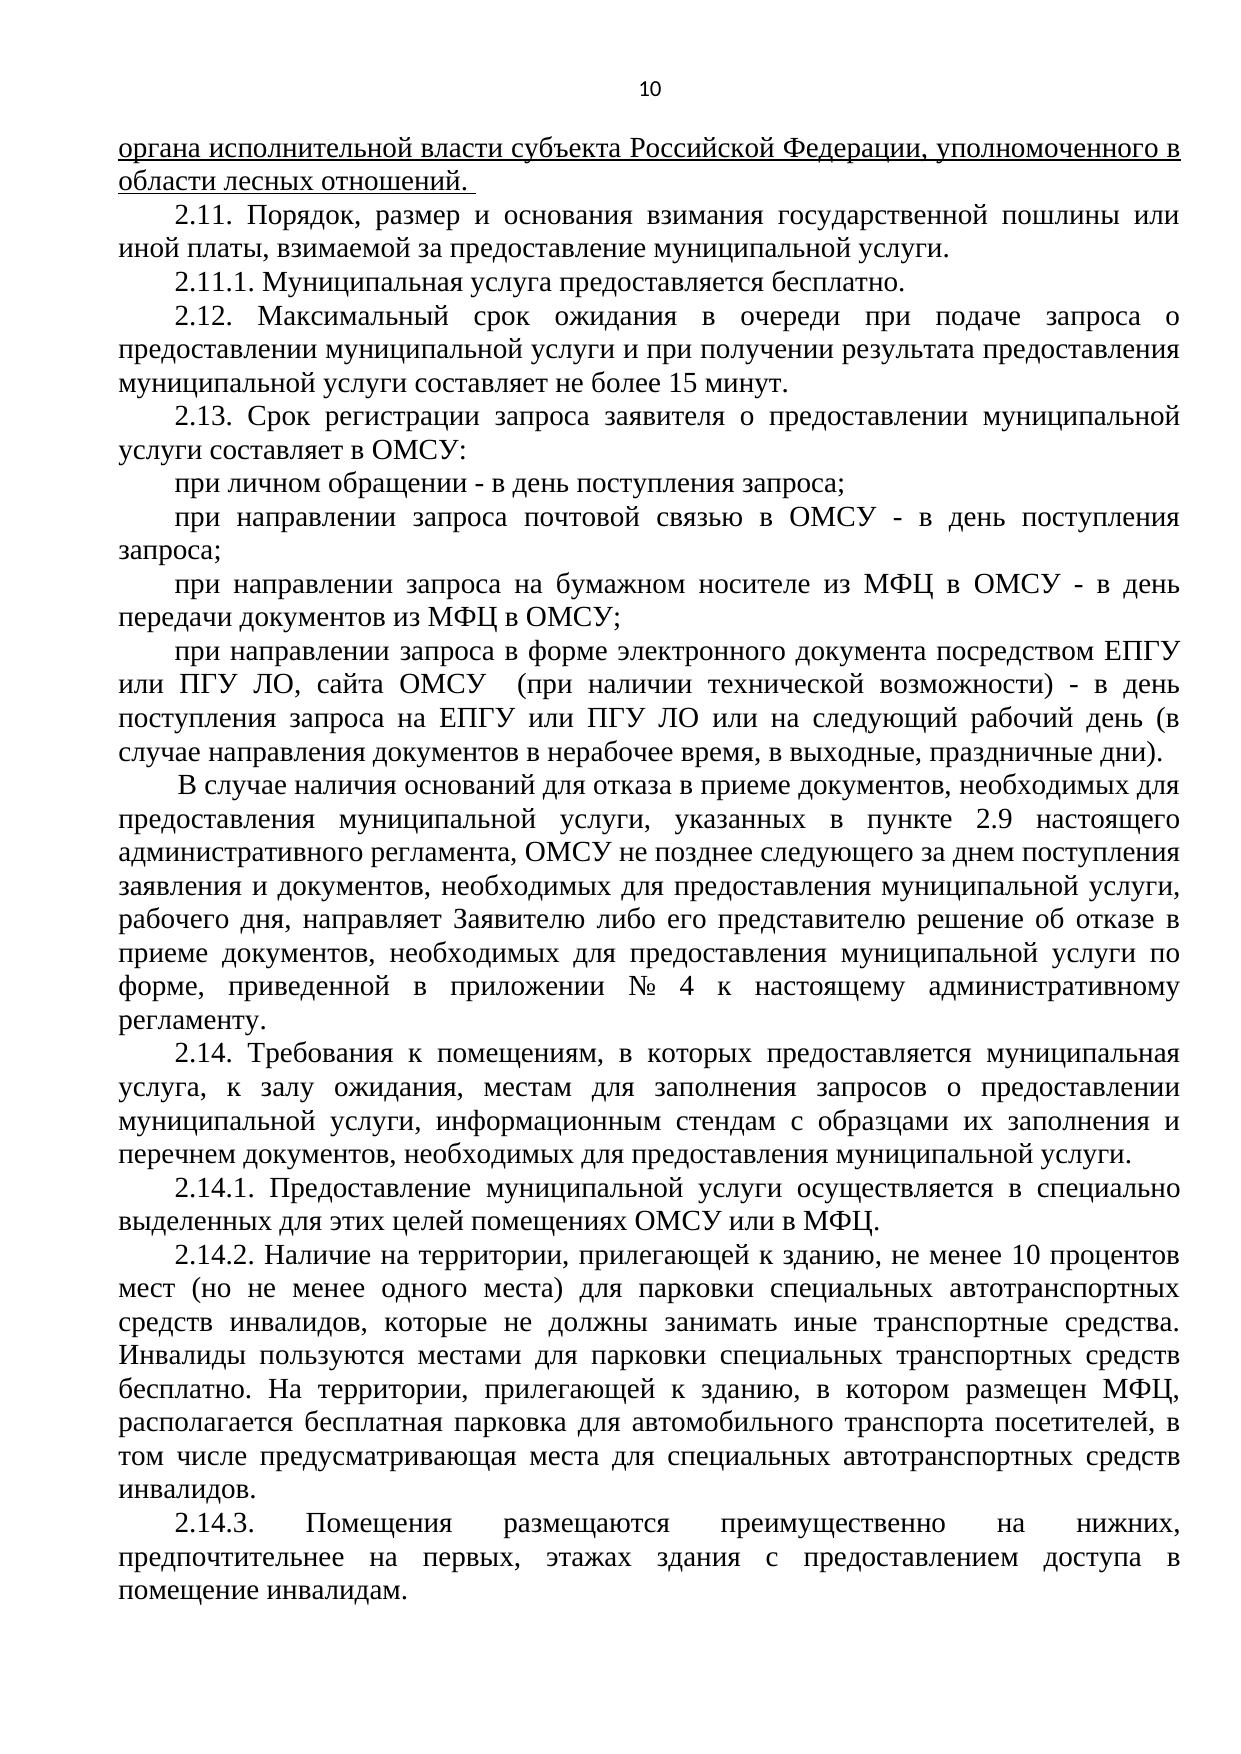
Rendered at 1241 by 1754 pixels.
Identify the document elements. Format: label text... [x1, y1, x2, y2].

text при направлении запроса почтовой связью в ОМСУ - в день поступления запроса; [118, 499, 1181, 566]
text при направлении запроса на бумажном носителе из МФЦ в ОМСУ - в день передачи документов из МФЦ в ОМСУ; [118, 566, 1181, 633]
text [118, 130, 1181, 159]
text 2.14.3. Помещения размещаются преимущественно на нижних, предпочтительнее на первых, этажах здания с предоставлением доступа в помещение инвалидам. [118, 1505, 1181, 1606]
text В случае наличия оснований для отказа в приеме документов, необходимых для предоставления муниципальной услуги, указанных в пункте 2.9 настоящего административного регламента, ОМСУ не позднее следующего за днем поступления заявления и документов, необходимых для предоставления муниципальной услуги, рабочего дня, направляет Заявителю либо его представителю решение об отказе в приеме документов, необходимых для предоставления муниципальной услуги по форме, приведенной в приложении № 4 к настоящему административному регламенту. [118, 767, 1181, 1036]
text 2.13. Срок регистрации запроса заявителя о предоставлении муниципальной услуги составляет в ОМСУ: [118, 398, 1181, 465]
text 2.12. Максимальный срок ожидания в очереди при подаче запроса о предоставлении муниципальной услуги и при получении результата предоставления муниципальной услуги составляет не более 15 минут. [118, 298, 1181, 398]
text при личном обращении - в день поступления запроса; [118, 465, 1181, 499]
text 2.14.2. Наличие на территории, прилегающей к зданию, не менее 10 процентов мест (но не менее одного места) для парковки специальных автотранспортных средств инвалидов, которые не должны занимать иные транспортные средства. Инвалиды пользуются местами для парковки специальных транспортных средств бесплатно. На территории, прилегающей к зданию, в котором размещен МФЦ, располагается бесплатная парковка для автомобильного транспорта посетителей, в том числе предусматривающая места для специальных автотранспортных средств инвалидов. [118, 1237, 1181, 1505]
text 2.11.1. Муниципальная услуга предоставляется бесплатно. [118, 264, 1181, 298]
text 2.14. Требования к помещениям, в которых предоставляется муниципальная услуга, к залу ожидания, местам для заполнения запросов о предоставлении муниципальной услуги, информационным стендам с образцами их заполнения и перечнем документов, необходимых для предоставления муниципальной услуги. [118, 1036, 1181, 1170]
text 2.14.1. Предоставление муниципальной услуги осуществляется в специально выделенных для этих целей помещениях ОМСУ или в МФЦ. [118, 1170, 1181, 1237]
text 2.11. Порядок, размер и основания взимания государственной пошлины или иной платы, взимаемой за предоставление муниципальной услуги. [118, 197, 1181, 264]
text при направлении запроса в форме электронного документа посредством ЕПГУ или ПГУ ЛО, сайта ОМСУ (при наличии технической возможности) - в день поступления запроса на ЕПГУ или ПГУ ЛО или на следующий рабочий день (в случае направления документов в нерабочее время, в выходные, праздничные дни). [118, 633, 1181, 767]
